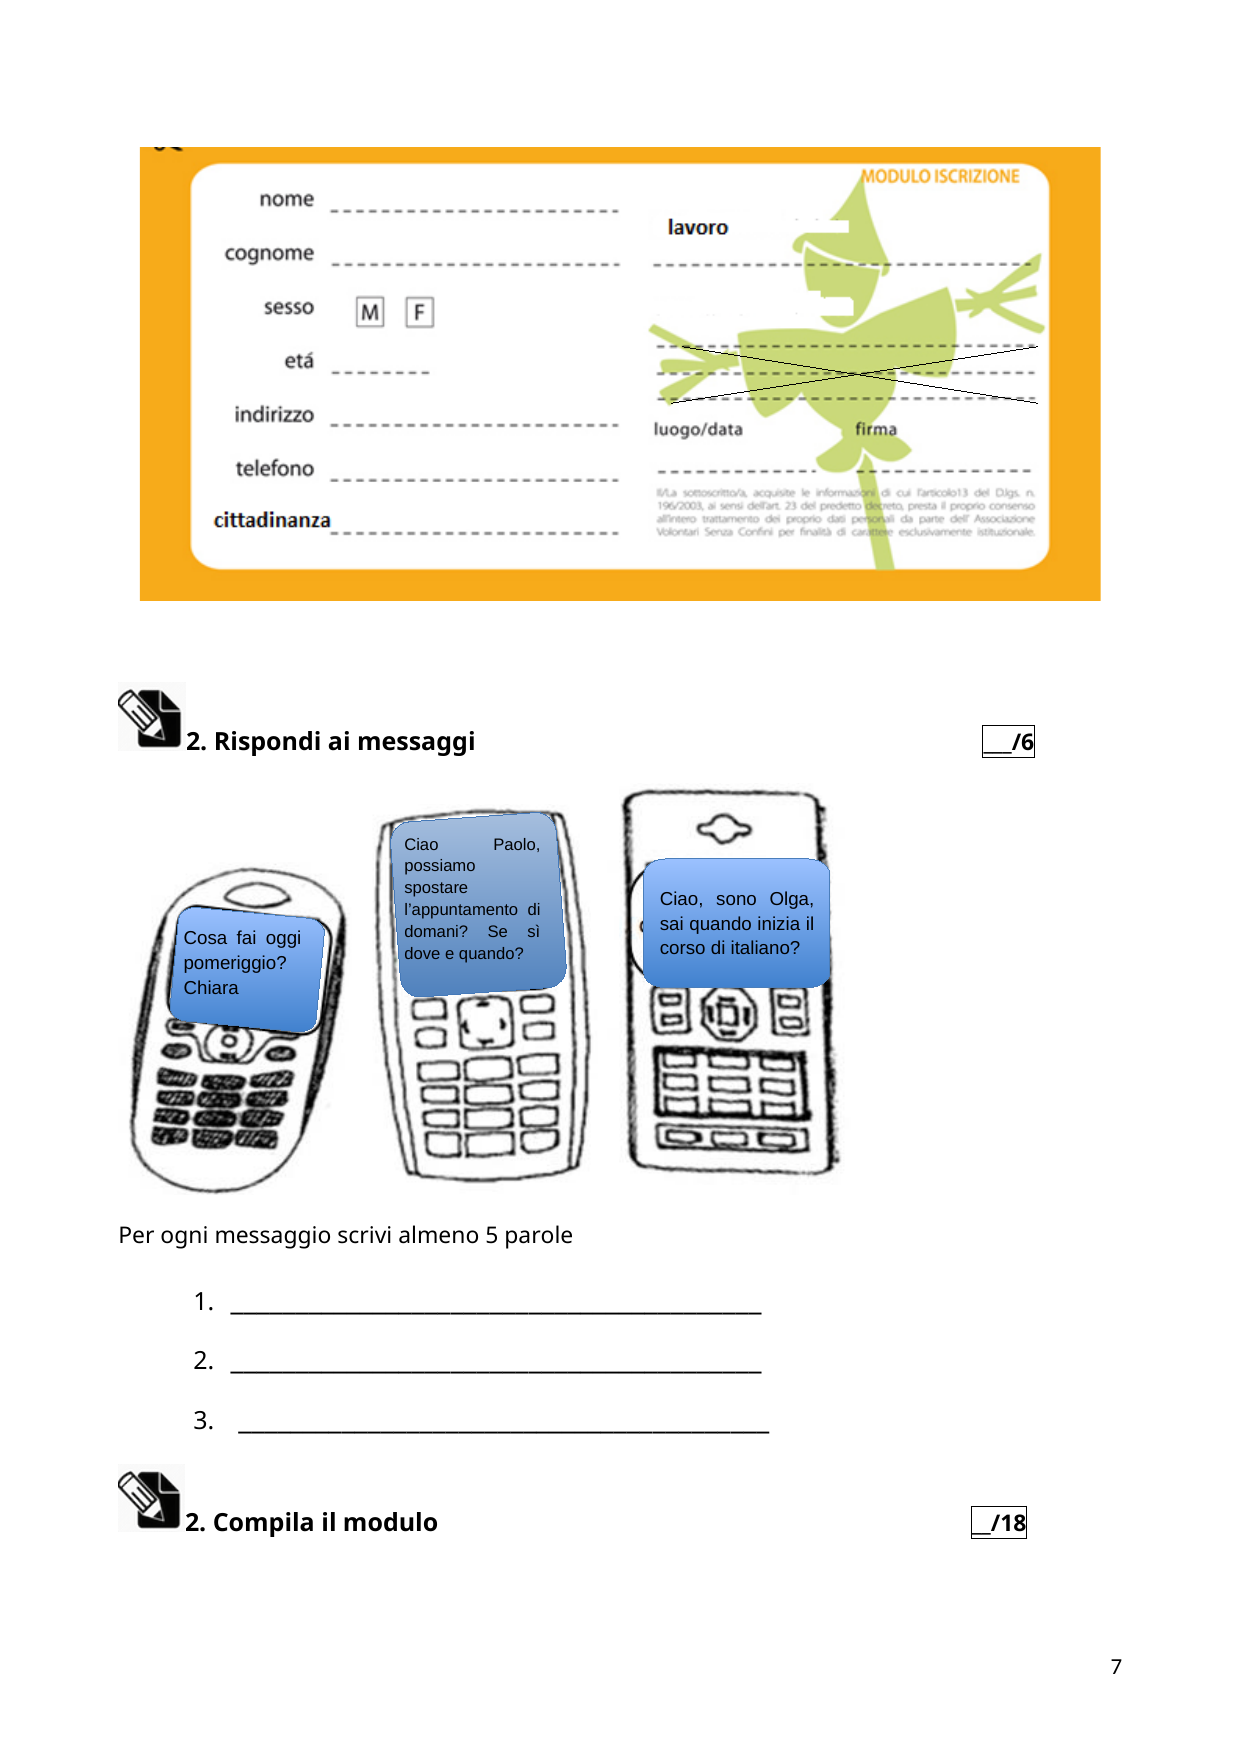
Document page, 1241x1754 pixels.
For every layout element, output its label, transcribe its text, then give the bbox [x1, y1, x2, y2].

text 2. Compila il modulo __/18 [118, 1464, 1122, 1539]
text 2. Rispondi ai messaggi ___/6 [118, 682, 1122, 758]
list _________________________________________ [193, 1398, 1122, 1438]
picture [139, 147, 1101, 601]
list _________________________________________ [193, 1279, 1122, 1319]
picture [118, 1464, 185, 1532]
list _________________________________________ [193, 1338, 1122, 1378]
text Per ogni messaggio scrivi almeno 5 parole [118, 1219, 1122, 1251]
picture [118, 682, 186, 751]
